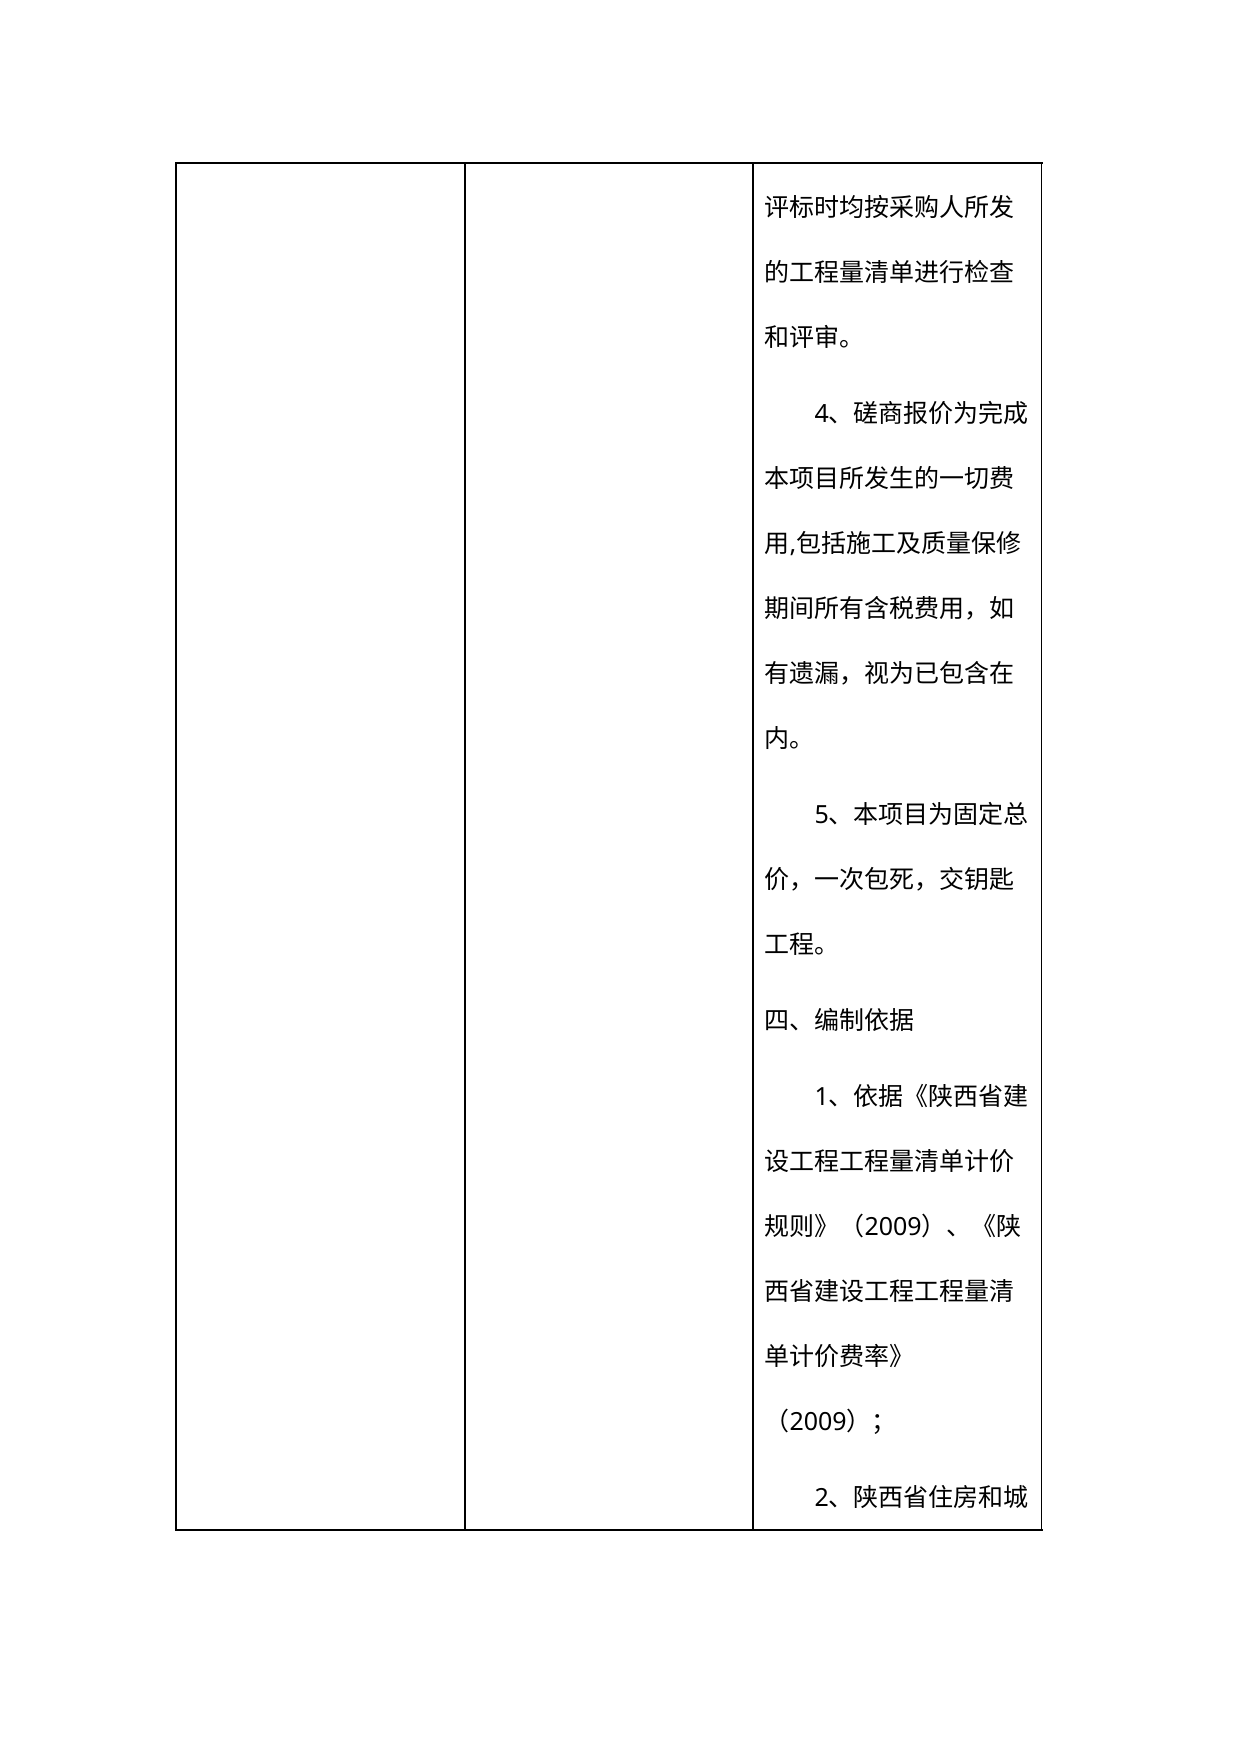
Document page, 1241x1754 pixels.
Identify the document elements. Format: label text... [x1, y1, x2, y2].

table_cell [754, 164, 1041, 1529]
table_cell 1 [177, 164, 464, 1529]
table_cell [466, 164, 752, 1529]
